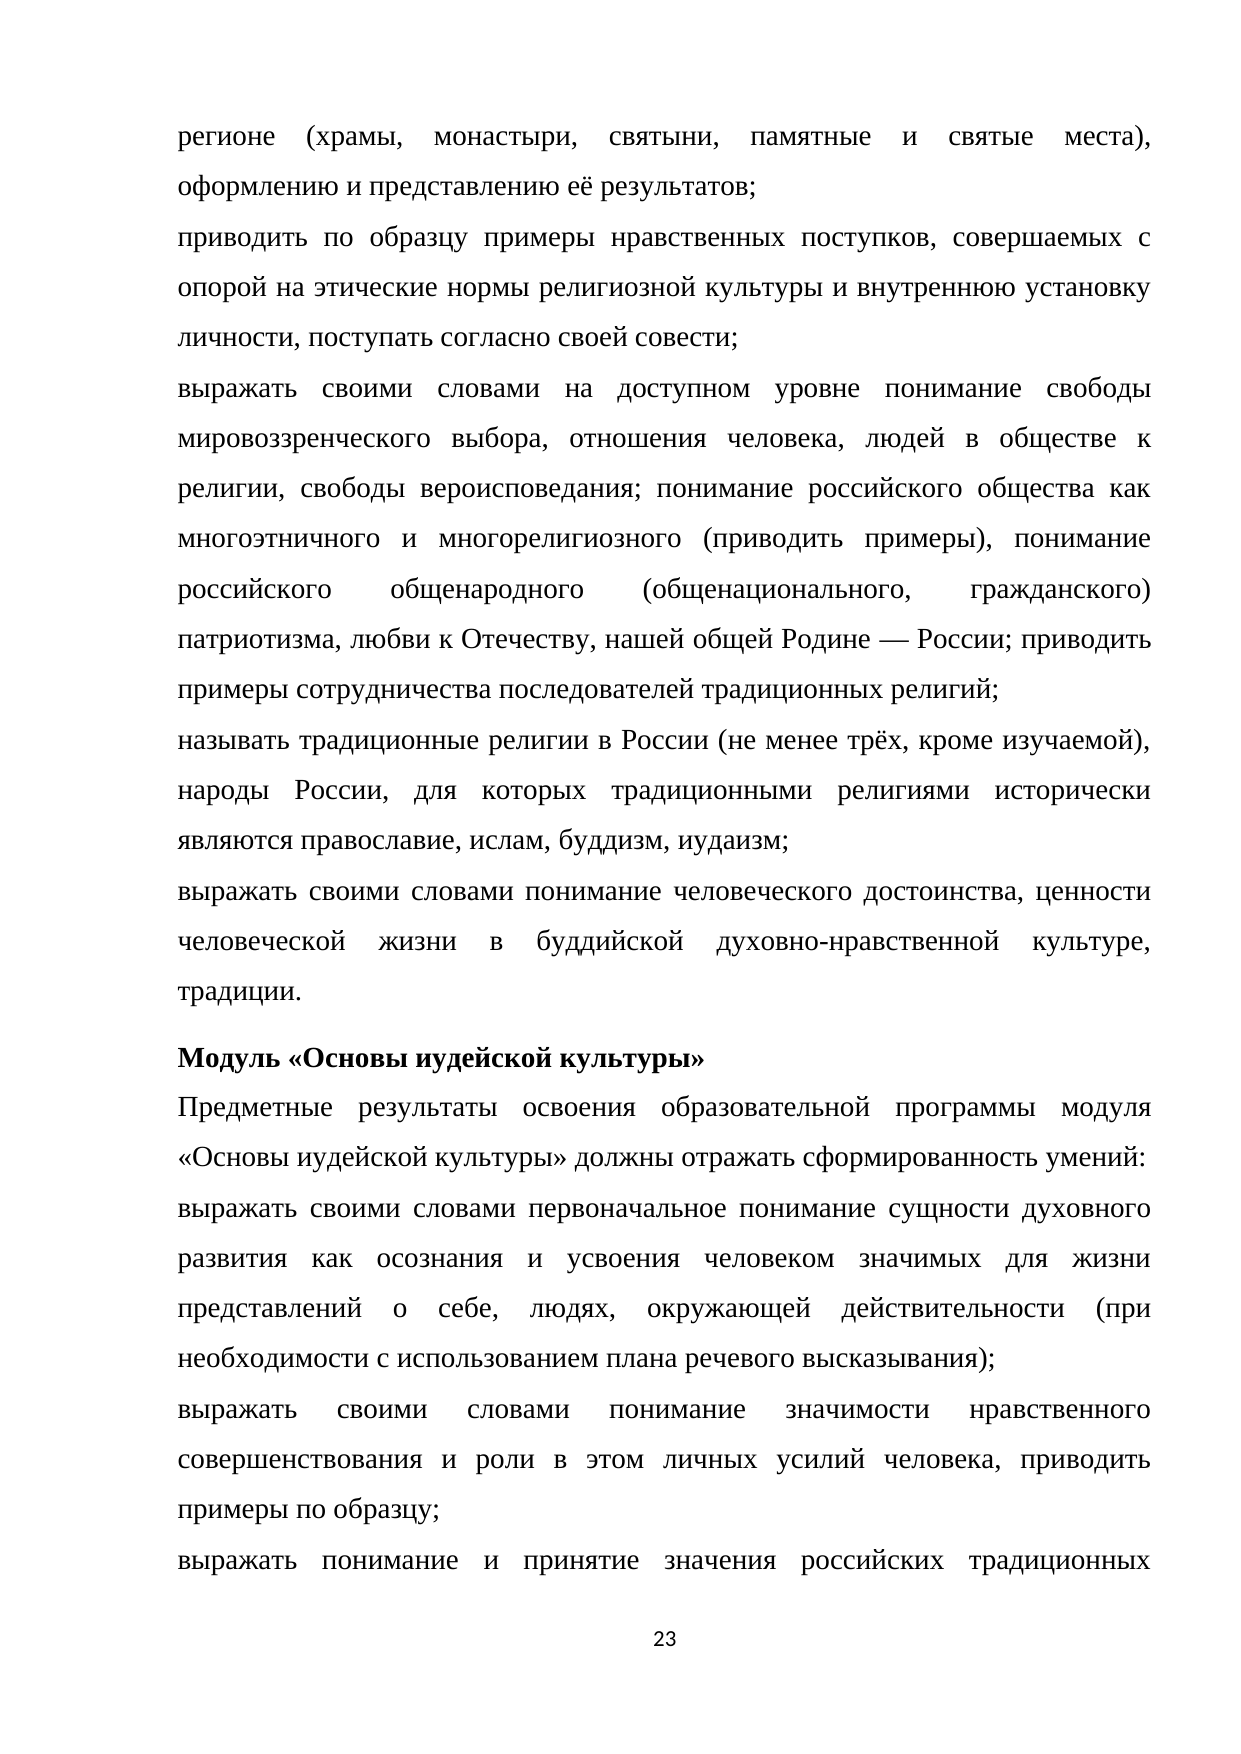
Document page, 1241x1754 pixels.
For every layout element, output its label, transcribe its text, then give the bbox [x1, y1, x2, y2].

text называть традиционные религии в России (не менее трёх, кроме изучаемой), народы России, для которых традиционными религиями исторически являются православие, ислам, буддизм, иудаизм; [177, 722, 1152, 856]
text выражать своими словами понимание значимости нравственного совершенствования и роли в этом личных усилий человека, приводить примеры по образцу; [177, 1391, 1152, 1525]
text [177, 1542, 1152, 1575]
text выражать своими словами первоначальное понимание сущности духовного развития как осознания и усвоения человеком значимых для жизни представлений о себе, людях, окружающей действительности (при необходимости с использованием плана речевого высказывания); [177, 1190, 1152, 1374]
text Предметные результаты освоения образовательной программы модуля «Основы иудейской культуры» должны отражать сформированность умений: [177, 1089, 1152, 1173]
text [177, 118, 1152, 202]
text выражать своими словами на доступном уровне понимание свободы мировоззренческого выбора, отношения человека, людей в обществе к религии, свободы вероисповедания; понимание российского общества как многоэтничного и многорелигиозного (приводить примеры), понимание российского общенародного (общенационального, гражданского) патриотизма, любви к Отечеству, нашей общей Родине — России; приводить примеры сотрудничества последователей традиционных религий; [177, 370, 1152, 705]
text выражать своими словами понимание человеческого достоинства, ценности человеческой жизни в буддийской духовно-нравственной культуре, традиции. [177, 873, 1152, 1007]
subtitle Модуль «Основы иудейской культуры» [177, 1040, 1152, 1074]
text приводить по образцу примеры нравственных поступков, совершаемых с опорой на этические нормы религиозной культуры и внутреннюю установку личности, поступать согласно своей совести; [177, 219, 1152, 353]
